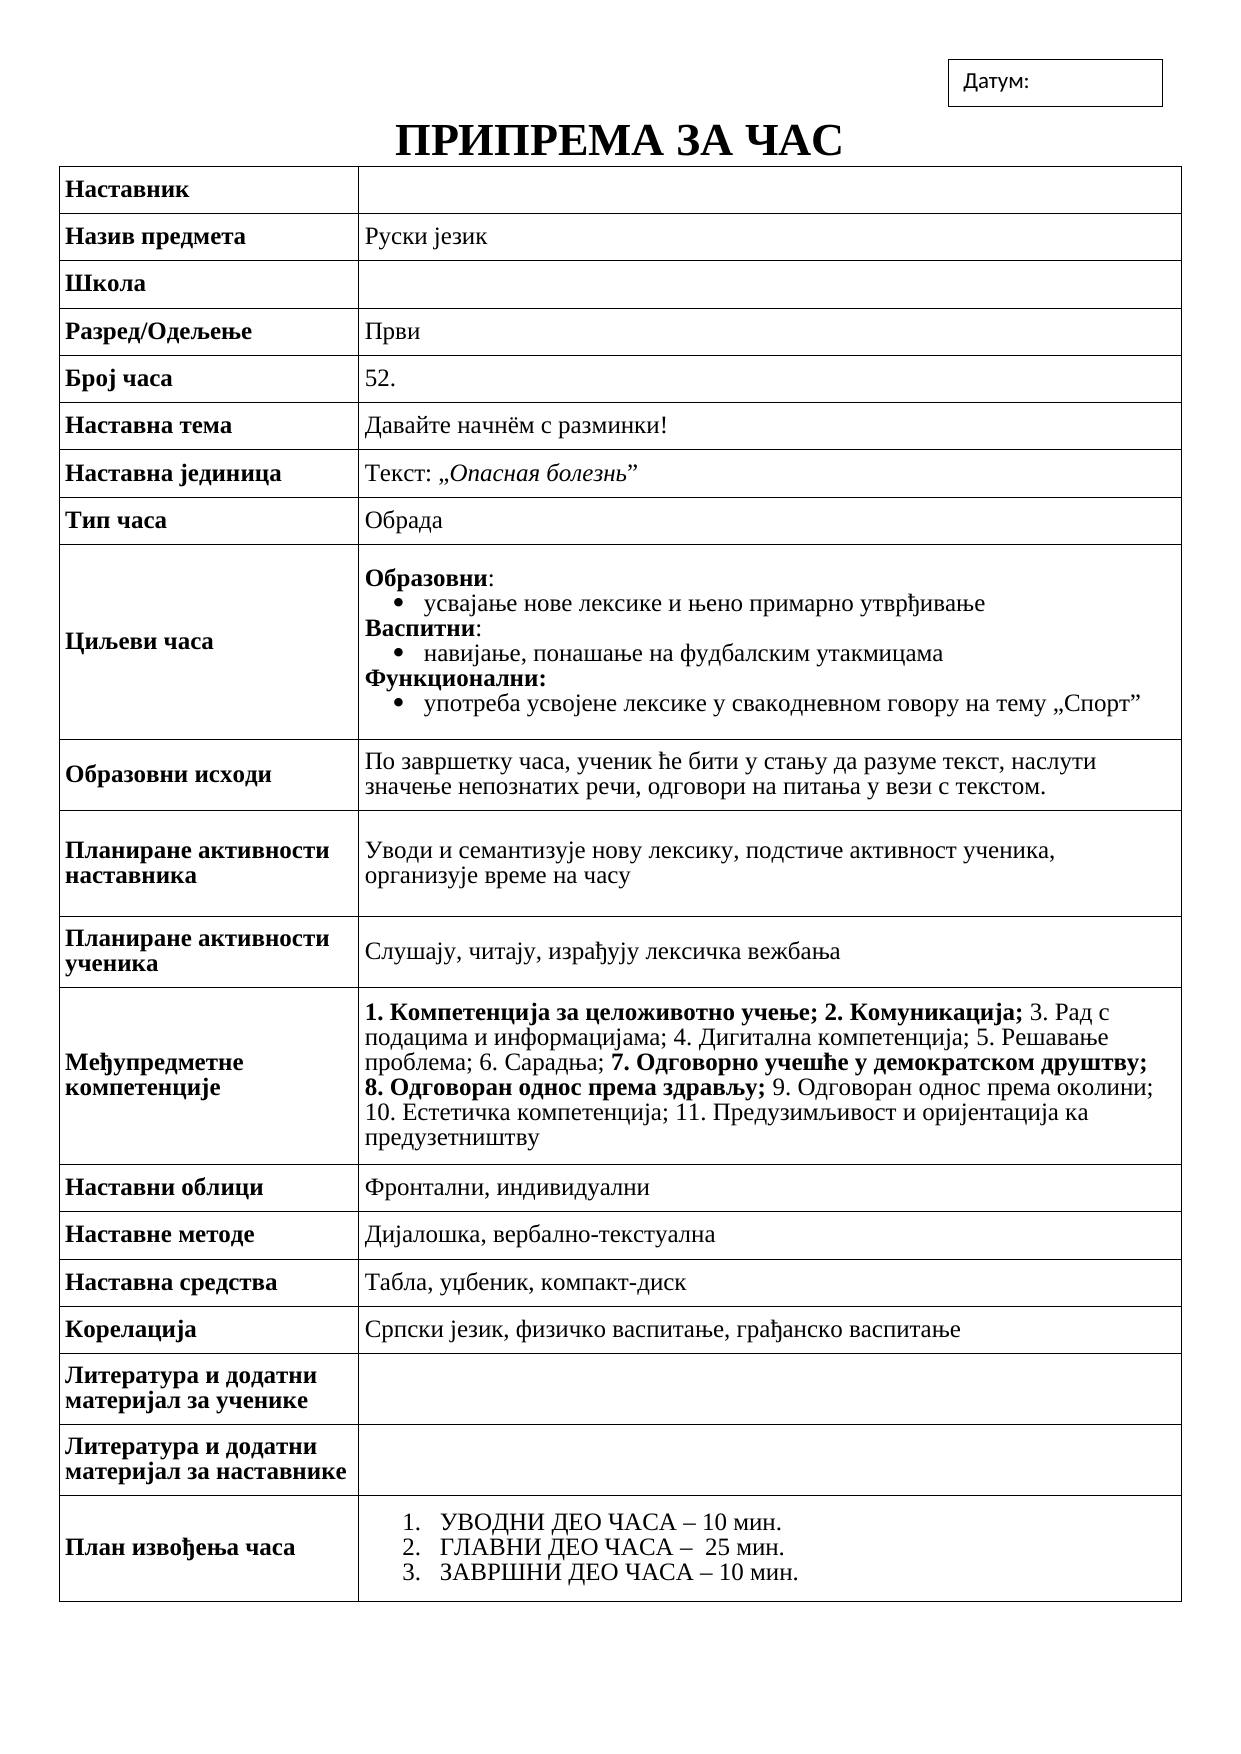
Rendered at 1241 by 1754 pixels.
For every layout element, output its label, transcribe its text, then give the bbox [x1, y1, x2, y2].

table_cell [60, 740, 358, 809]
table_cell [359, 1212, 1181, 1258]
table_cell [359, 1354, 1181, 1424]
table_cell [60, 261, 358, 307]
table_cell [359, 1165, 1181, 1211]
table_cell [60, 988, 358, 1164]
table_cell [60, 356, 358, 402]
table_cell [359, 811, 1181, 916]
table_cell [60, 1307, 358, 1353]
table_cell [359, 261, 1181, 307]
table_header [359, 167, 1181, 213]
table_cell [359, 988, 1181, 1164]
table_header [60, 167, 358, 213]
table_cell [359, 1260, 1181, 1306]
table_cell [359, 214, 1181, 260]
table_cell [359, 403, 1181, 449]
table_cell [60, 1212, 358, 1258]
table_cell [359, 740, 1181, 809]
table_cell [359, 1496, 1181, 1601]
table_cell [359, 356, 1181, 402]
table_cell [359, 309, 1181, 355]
text ПРИПРЕМА ЗА ЧАС [59, 113, 1181, 166]
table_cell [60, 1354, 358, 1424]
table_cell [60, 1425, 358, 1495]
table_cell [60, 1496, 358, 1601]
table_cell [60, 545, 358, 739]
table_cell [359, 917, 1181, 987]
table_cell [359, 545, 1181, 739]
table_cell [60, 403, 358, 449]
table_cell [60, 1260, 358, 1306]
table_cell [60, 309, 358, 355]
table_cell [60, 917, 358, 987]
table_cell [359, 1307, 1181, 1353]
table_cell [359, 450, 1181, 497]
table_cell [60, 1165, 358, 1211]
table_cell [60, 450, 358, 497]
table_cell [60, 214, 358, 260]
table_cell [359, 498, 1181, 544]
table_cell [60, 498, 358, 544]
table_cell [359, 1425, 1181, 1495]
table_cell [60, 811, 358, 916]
